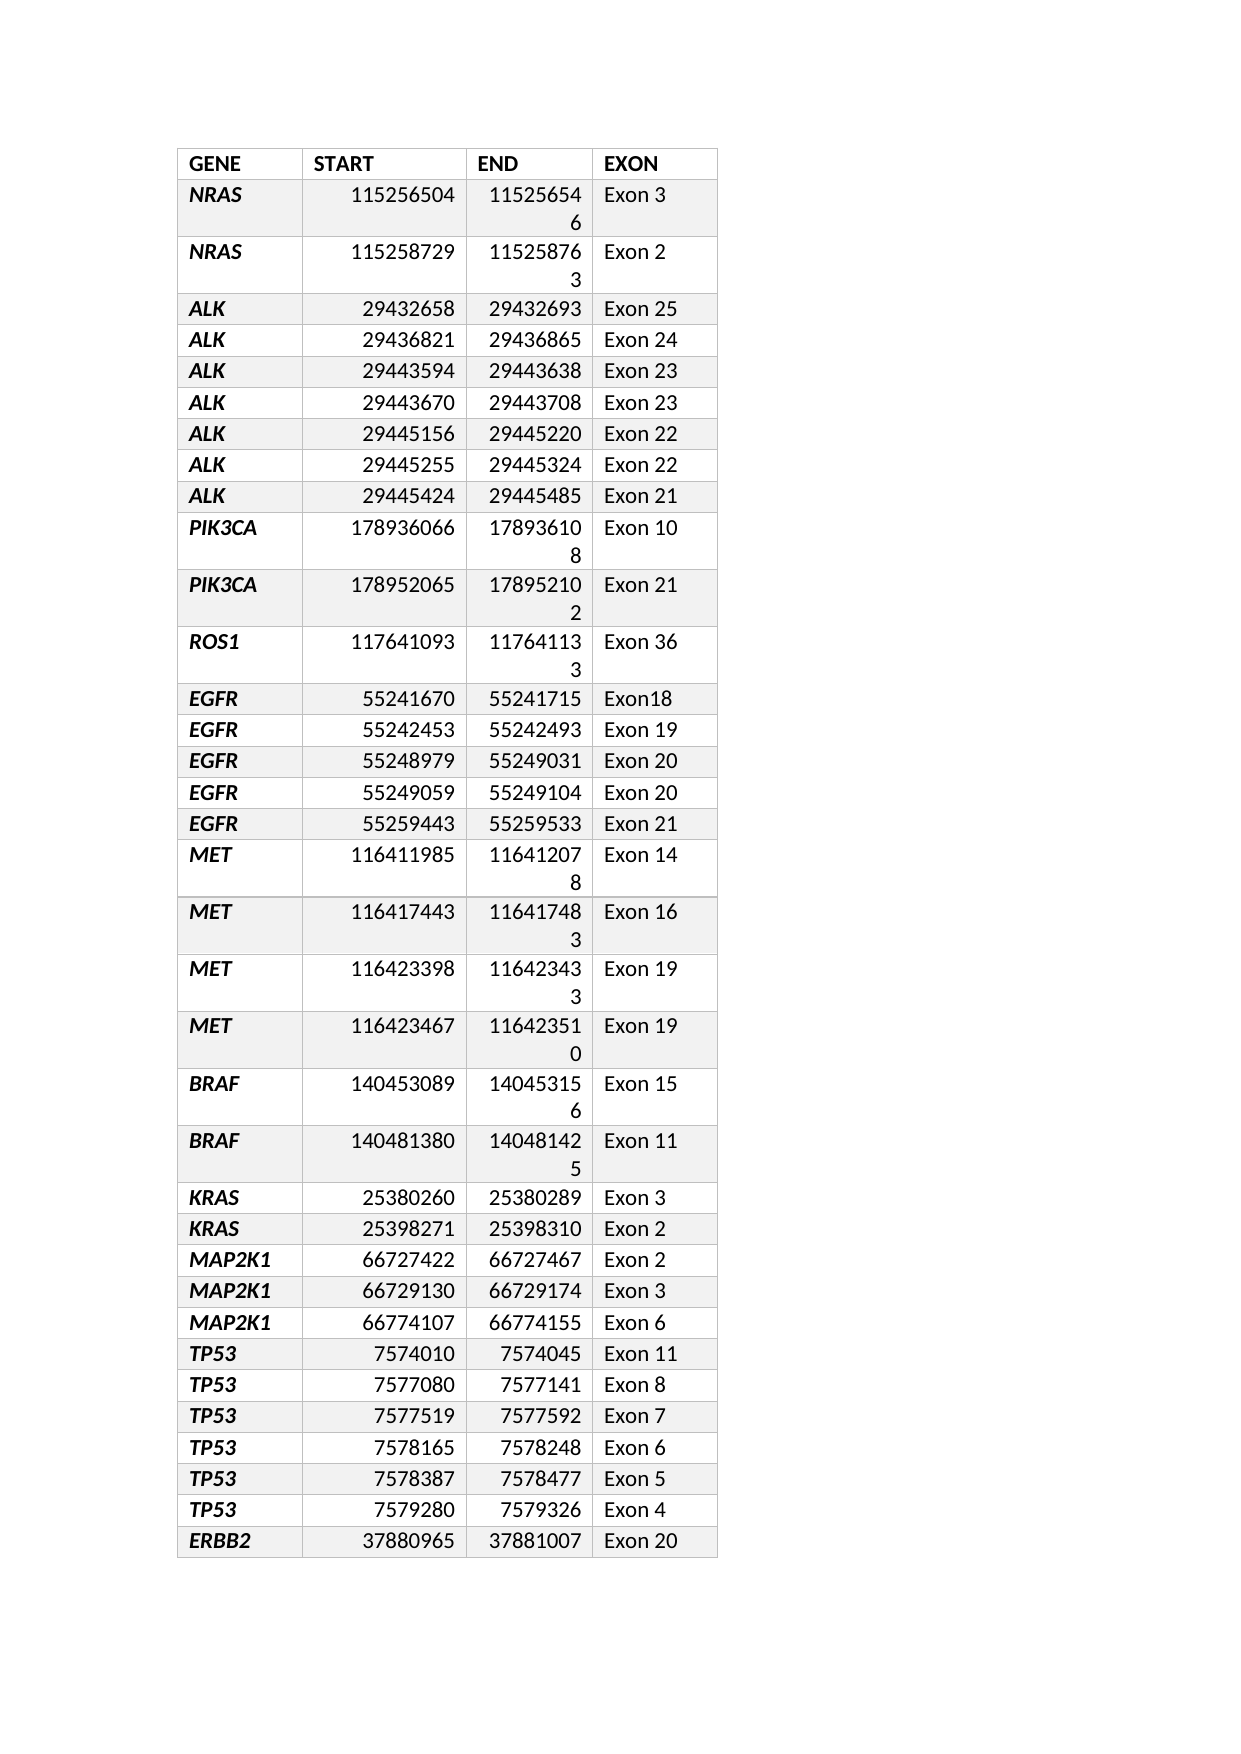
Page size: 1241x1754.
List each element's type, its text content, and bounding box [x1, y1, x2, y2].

table_cell NRAS [178, 237, 302, 293]
table_cell ALK [178, 294, 302, 324]
table_header START [303, 149, 466, 179]
table_cell 115256546 [467, 180, 592, 236]
table_cell 116417483 [467, 898, 592, 953]
table_cell 7574010 [303, 1339, 466, 1369]
table_cell Exon 3 [593, 1183, 717, 1213]
table_cell EGFR [178, 747, 302, 777]
table_cell Exon 19 [593, 955, 717, 1011]
table_cell Exon 6 [593, 1308, 717, 1338]
table_cell 29443638 [467, 357, 592, 387]
table_cell 29436865 [467, 325, 592, 356]
table_cell 29445485 [467, 482, 592, 512]
table_cell EGFR [178, 715, 302, 746]
table_cell 25380260 [303, 1183, 466, 1213]
table_cell ALK [178, 388, 302, 418]
table_cell EGFR [178, 778, 302, 808]
table_cell Exon 25 [593, 294, 717, 324]
table_cell Exon 15 [593, 1069, 717, 1125]
table_cell BRAF [178, 1069, 302, 1125]
table_cell EGFR [178, 809, 302, 839]
table_cell 37880965 [303, 1527, 466, 1557]
table_cell 66727467 [467, 1245, 592, 1276]
table_cell 55259533 [467, 809, 592, 839]
table_cell MET [178, 1012, 302, 1068]
table_cell 140481425 [467, 1126, 592, 1182]
table_cell TP53 [178, 1495, 302, 1526]
table_cell Exon 19 [593, 1012, 717, 1068]
table_cell Exon 23 [593, 357, 717, 387]
table_cell Exon 20 [593, 747, 717, 777]
table_cell TP53 [178, 1370, 302, 1401]
table_cell Exon 22 [593, 450, 717, 481]
table_cell Exon 11 [593, 1339, 717, 1369]
table_cell 117641133 [467, 627, 592, 683]
table_cell ALK [178, 419, 302, 449]
table_cell Exon 11 [593, 1126, 717, 1182]
table_cell MET [178, 898, 302, 953]
table_cell 66729130 [303, 1277, 466, 1307]
table_cell 25398310 [467, 1214, 592, 1244]
table_cell ALK [178, 482, 302, 512]
table_cell ERBB2 [178, 1527, 302, 1557]
table_cell Exon 5 [593, 1464, 717, 1494]
table_cell Exon 2 [593, 237, 717, 293]
table_cell TP53 [178, 1402, 302, 1432]
table_cell Exon18 [593, 684, 717, 714]
table_cell 115258729 [303, 237, 466, 293]
table_cell 66774107 [303, 1308, 466, 1338]
table_cell MET [178, 840, 302, 896]
table_cell 55242453 [303, 715, 466, 746]
table_cell TP53 [178, 1464, 302, 1494]
table_cell 116423433 [467, 955, 592, 1011]
table_cell TP53 [178, 1339, 302, 1369]
table_cell BRAF [178, 1126, 302, 1182]
table_cell 29443594 [303, 357, 466, 387]
table_cell 7578165 [303, 1433, 466, 1463]
table_cell Exon 24 [593, 325, 717, 356]
table_cell KRAS [178, 1214, 302, 1244]
table_cell 55242493 [467, 715, 592, 746]
table_cell 29443670 [303, 388, 466, 418]
table_cell 116412078 [467, 840, 592, 896]
table_cell 178936108 [467, 513, 592, 569]
table_cell 7574045 [467, 1339, 592, 1369]
table_cell Exon 10 [593, 513, 717, 569]
table_cell Exon 2 [593, 1214, 717, 1244]
table_cell 55248979 [303, 747, 466, 777]
table_cell 29445156 [303, 419, 466, 449]
table_cell Exon 3 [593, 1277, 717, 1307]
table_cell 25398271 [303, 1214, 466, 1244]
table_cell Exon 21 [593, 482, 717, 512]
table_cell 66727422 [303, 1245, 466, 1276]
table_cell 7577141 [467, 1370, 592, 1401]
table_cell Exon 22 [593, 419, 717, 449]
table_cell 115258763 [467, 237, 592, 293]
table_cell 66774155 [467, 1308, 592, 1338]
table_cell PIK3CA [178, 570, 302, 626]
table_cell 7578477 [467, 1464, 592, 1494]
table_cell 29445220 [467, 419, 592, 449]
table_cell 55249031 [467, 747, 592, 777]
table_cell 115256504 [303, 180, 466, 236]
table_cell 25380289 [467, 1183, 592, 1213]
table_cell 7577080 [303, 1370, 466, 1401]
table_cell Exon 20 [593, 1527, 717, 1557]
table_cell 55241670 [303, 684, 466, 714]
table_cell Exon 21 [593, 570, 717, 626]
table_cell Exon 36 [593, 627, 717, 683]
table_cell Exon 20 [593, 778, 717, 808]
table_cell 66729174 [467, 1277, 592, 1307]
table_cell Exon 16 [593, 898, 717, 953]
table_cell 7577519 [303, 1402, 466, 1432]
table_cell Exon 2 [593, 1245, 717, 1276]
table_cell 55249104 [467, 778, 592, 808]
table_cell 116417443 [303, 898, 466, 953]
table_cell 116423398 [303, 955, 466, 1011]
table_cell 140481380 [303, 1126, 466, 1182]
table_cell 7577592 [467, 1402, 592, 1432]
table_cell 7579326 [467, 1495, 592, 1526]
table_cell 116423467 [303, 1012, 466, 1068]
table_cell 116423510 [467, 1012, 592, 1068]
table_cell Exon 7 [593, 1402, 717, 1432]
table_cell Exon 14 [593, 840, 717, 896]
table_cell Exon 19 [593, 715, 717, 746]
table_cell PIK3CA [178, 513, 302, 569]
table_cell 55259443 [303, 809, 466, 839]
table_cell ALK [178, 325, 302, 356]
table_cell Exon 6 [593, 1433, 717, 1463]
table_cell Exon 8 [593, 1370, 717, 1401]
table_cell 29432658 [303, 294, 466, 324]
table_cell 7578387 [303, 1464, 466, 1494]
table_cell Exon 4 [593, 1495, 717, 1526]
table_cell 29436821 [303, 325, 466, 356]
table_cell 178936066 [303, 513, 466, 569]
table_cell EGFR [178, 684, 302, 714]
table_cell 29445424 [303, 482, 466, 512]
table_cell MAP2K1 [178, 1245, 302, 1276]
table_cell MAP2K1 [178, 1308, 302, 1338]
table_cell 7578248 [467, 1433, 592, 1463]
table_cell Exon 21 [593, 809, 717, 839]
table_cell KRAS [178, 1183, 302, 1213]
table_cell Exon 23 [593, 388, 717, 418]
table_header GENE [178, 149, 302, 179]
table_cell 7579280 [303, 1495, 466, 1526]
table_cell Exon 3 [593, 180, 717, 236]
table_header END [467, 149, 592, 179]
table_cell MET [178, 955, 302, 1011]
table_cell 117641093 [303, 627, 466, 683]
table_cell 178952102 [467, 570, 592, 626]
table_cell 29445324 [467, 450, 592, 481]
table_cell 140453156 [467, 1069, 592, 1125]
table_cell 116411985 [303, 840, 466, 896]
table_cell 178952065 [303, 570, 466, 626]
table_cell 55249059 [303, 778, 466, 808]
table_cell NRAS [178, 180, 302, 236]
table_header EXON [593, 149, 717, 179]
table_cell 140453089 [303, 1069, 466, 1125]
table_cell MAP2K1 [178, 1277, 302, 1307]
table_cell 29445255 [303, 450, 466, 481]
table_cell 29432693 [467, 294, 592, 324]
table_cell 29443708 [467, 388, 592, 418]
table_cell ALK [178, 450, 302, 481]
table_cell 55241715 [467, 684, 592, 714]
table_cell TP53 [178, 1433, 302, 1463]
table_cell ALK [178, 357, 302, 387]
table_cell 37881007 [467, 1527, 592, 1557]
table_cell ROS1 [178, 627, 302, 683]
